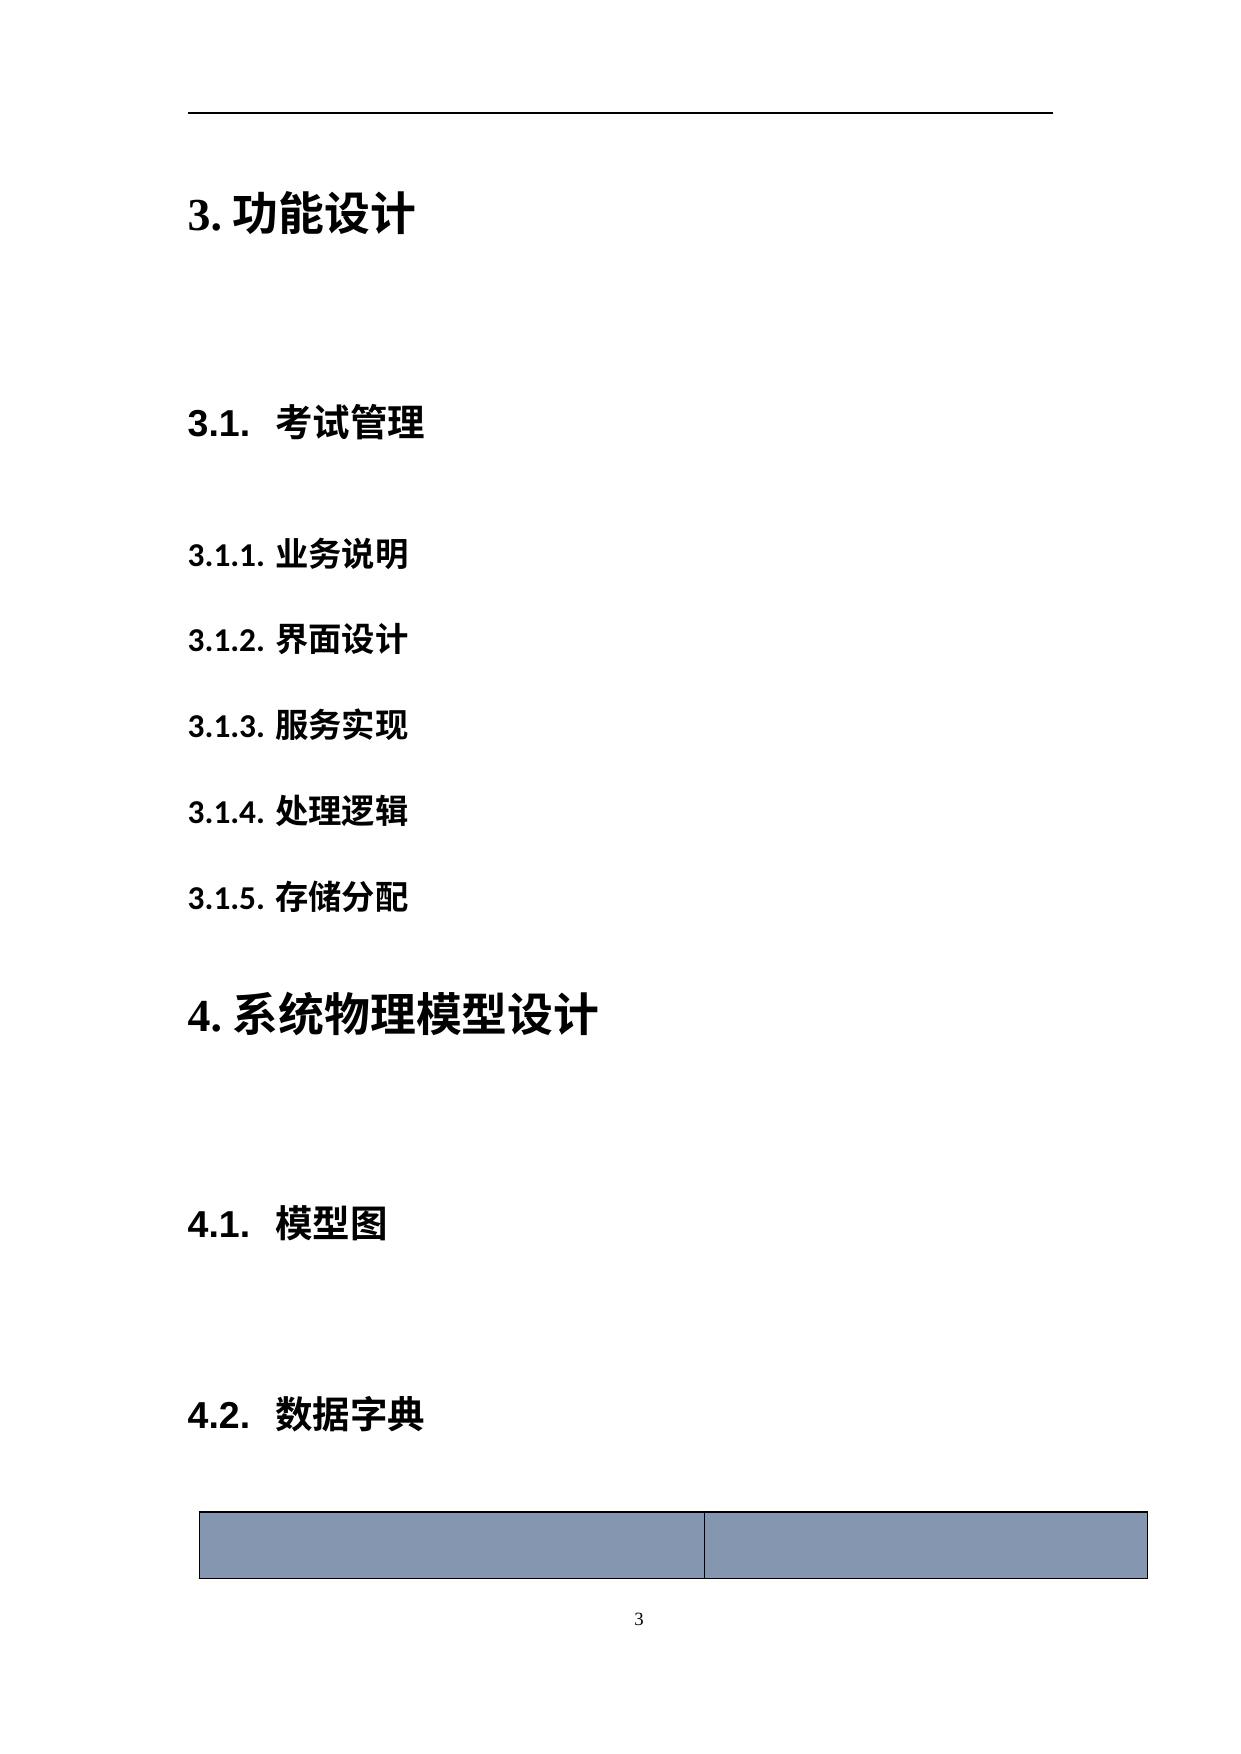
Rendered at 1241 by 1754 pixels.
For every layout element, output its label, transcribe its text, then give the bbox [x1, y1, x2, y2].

subtitle 功能设计 [187, 162, 1053, 259]
table_header [705, 1513, 1147, 1578]
subtitle 存储分配 [187, 862, 1053, 927]
subtitle 业务说明 [187, 519, 1053, 584]
subtitle 数据字典 [187, 1379, 1053, 1444]
subtitle 界面设计 [187, 605, 1053, 670]
subtitle 模型图 [187, 1188, 1053, 1253]
table_header [200, 1513, 704, 1578]
subtitle 考试管理 [187, 387, 1053, 452]
subtitle 系统物理模型设计 [187, 963, 1053, 1060]
subtitle 处理逻辑 [187, 777, 1053, 842]
subtitle 服务实现 [187, 691, 1053, 756]
